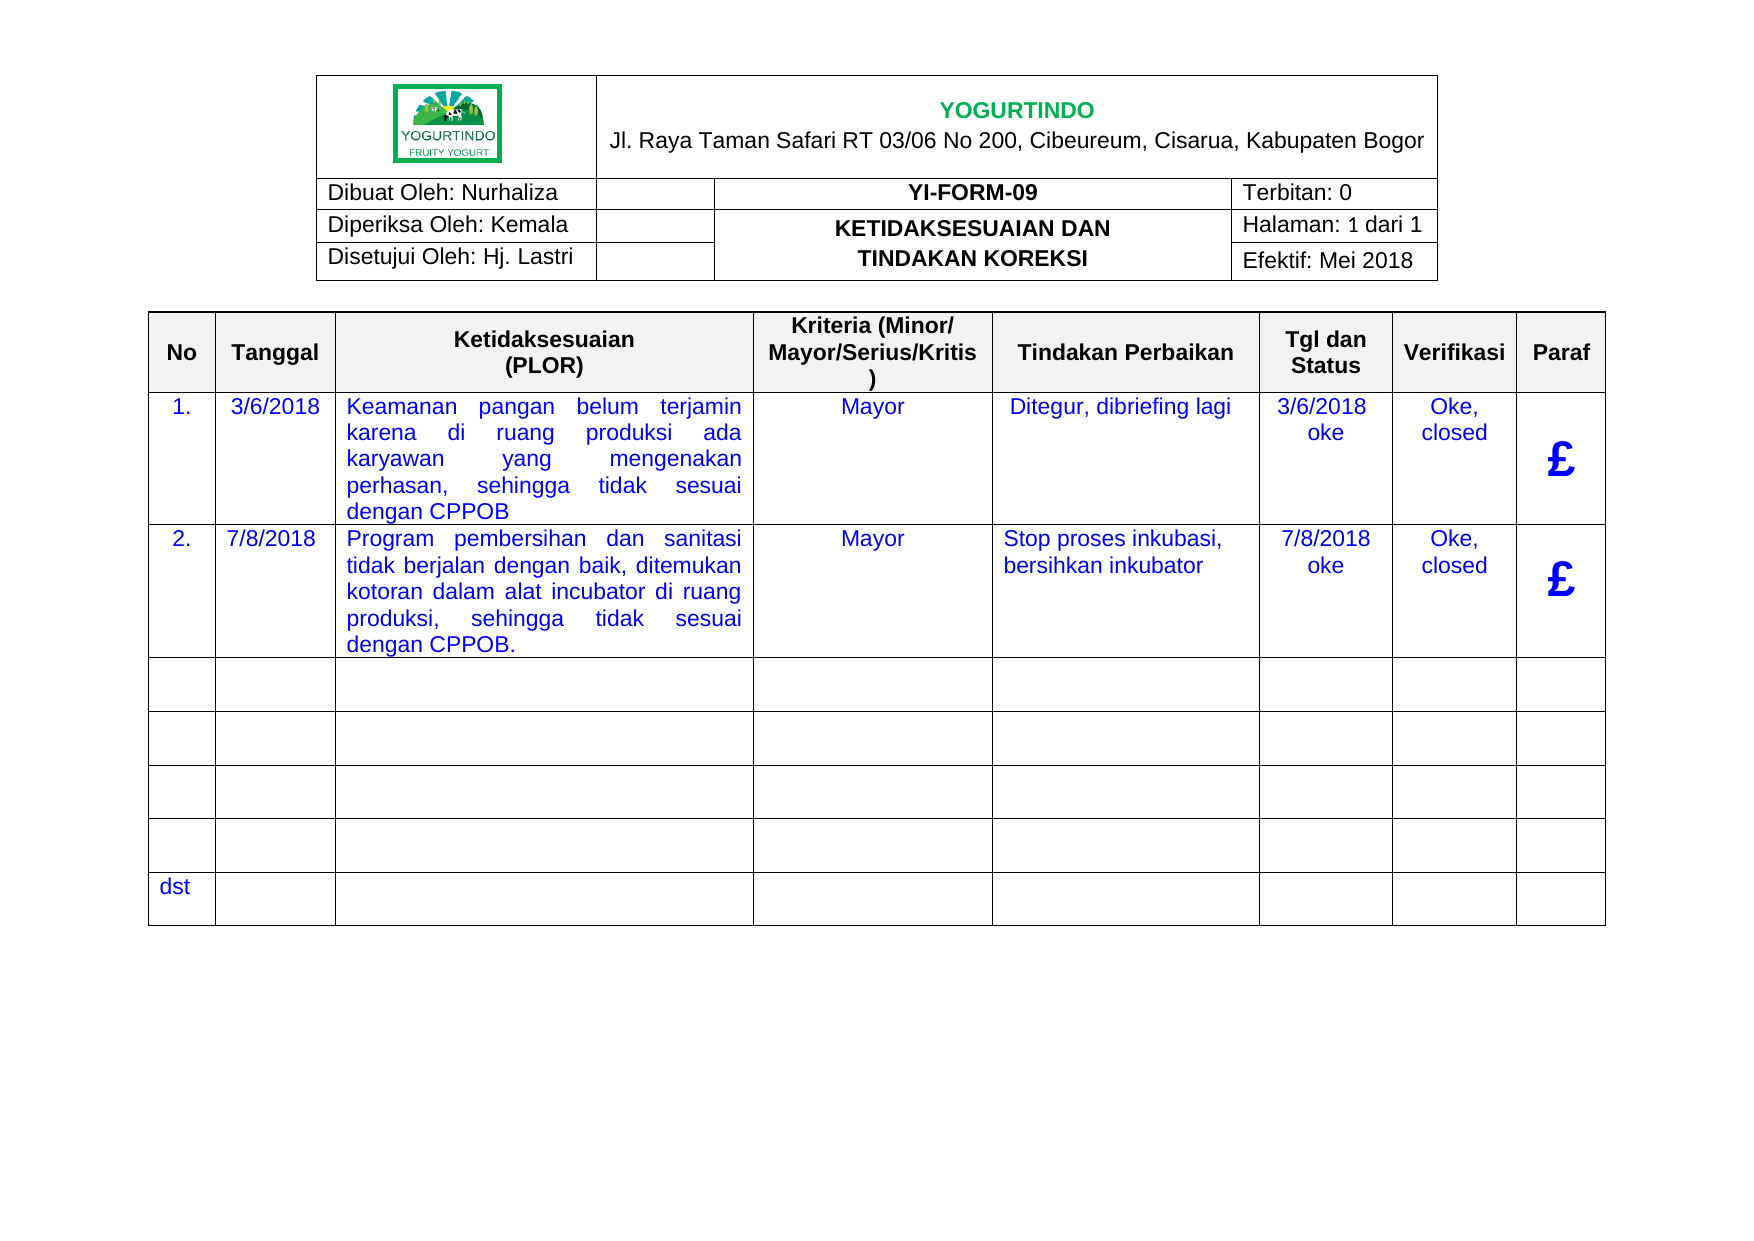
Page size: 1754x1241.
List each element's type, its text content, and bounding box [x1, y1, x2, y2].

table_cell [1393, 712, 1516, 764]
table_cell [1517, 658, 1605, 711]
table_cell [1260, 873, 1392, 925]
table_cell [1517, 712, 1605, 764]
table_cell [993, 712, 1259, 764]
table_cell [993, 873, 1259, 925]
table_cell [336, 766, 753, 818]
table_cell [1260, 766, 1392, 818]
table_cell [1260, 819, 1392, 872]
table_cell [754, 873, 992, 925]
table_cell 3/6/2018 oke [1260, 393, 1392, 524]
table_header Tindakan Perbaikan [993, 313, 1259, 392]
table_header No [149, 313, 215, 392]
table_cell [149, 658, 215, 711]
table_header Tgl dan Status [1260, 313, 1392, 392]
table_header Kriteria (Minor/ Mayor/Serius/Kritis) [754, 313, 992, 392]
table_cell [993, 766, 1259, 818]
table_cell [754, 819, 992, 872]
table_cell [216, 873, 335, 925]
table_cell [149, 712, 215, 764]
table_cell [336, 873, 753, 925]
table_cell [1517, 819, 1605, 872]
table_cell [1393, 658, 1516, 711]
table_cell [336, 819, 753, 872]
table_cell [216, 658, 335, 711]
table_cell [216, 819, 335, 872]
table_cell [754, 712, 992, 764]
table_cell £ [1517, 525, 1605, 657]
table_cell Oke, closed [1393, 393, 1516, 524]
table_header Paraf [1517, 313, 1605, 392]
table_cell [1260, 712, 1392, 764]
table_header Verifikasi [1393, 313, 1516, 392]
table_cell [1517, 766, 1605, 818]
table_cell 3/6/2018 [216, 393, 335, 524]
table_cell [1393, 819, 1516, 872]
table_cell [336, 658, 753, 711]
table_cell 7/8/2018 [216, 525, 335, 657]
table_cell [993, 658, 1259, 711]
table_cell Keamanan pangan belum terjamin karena di ruang produksi ada karyawan yang mengenakan perhasan, sehingga tidak sesuai dengan CPPOB [336, 393, 753, 524]
table_cell 1. [149, 393, 215, 524]
table_cell [993, 819, 1259, 872]
table_cell Stop proses inkubasi, bersihkan inkubator [993, 525, 1259, 657]
table_header Ketidaksesuaian (PLOR) [336, 313, 753, 392]
table_cell Mayor [754, 525, 992, 657]
table_cell Mayor [754, 393, 992, 524]
table_cell [216, 766, 335, 818]
table_cell [754, 766, 992, 818]
table_cell £ [1517, 393, 1605, 524]
table_cell [149, 819, 215, 872]
table_cell dst [149, 873, 215, 925]
table_cell [1517, 873, 1605, 925]
table_cell Program pembersihan dan sanitasi tidak berjalan dengan baik, ditemukan kotoran dalam alat incubator di ruang produksi, sehingga tidak sesuai dengan CPPOB. [336, 525, 753, 657]
table_cell 2. [149, 525, 215, 657]
picture [398, 89, 497, 158]
table_cell [1393, 873, 1516, 925]
table_cell 7/8/2018 oke [1260, 525, 1392, 657]
table_cell [149, 766, 215, 818]
table_cell [216, 712, 335, 764]
table_cell [336, 712, 753, 764]
table_cell [1260, 658, 1392, 711]
table_cell [1393, 766, 1516, 818]
table_header Tanggal [216, 313, 335, 392]
table_cell Oke, closed [1393, 525, 1516, 657]
table_cell Ditegur, dibriefing lagi [993, 393, 1259, 524]
table_cell [754, 658, 992, 711]
